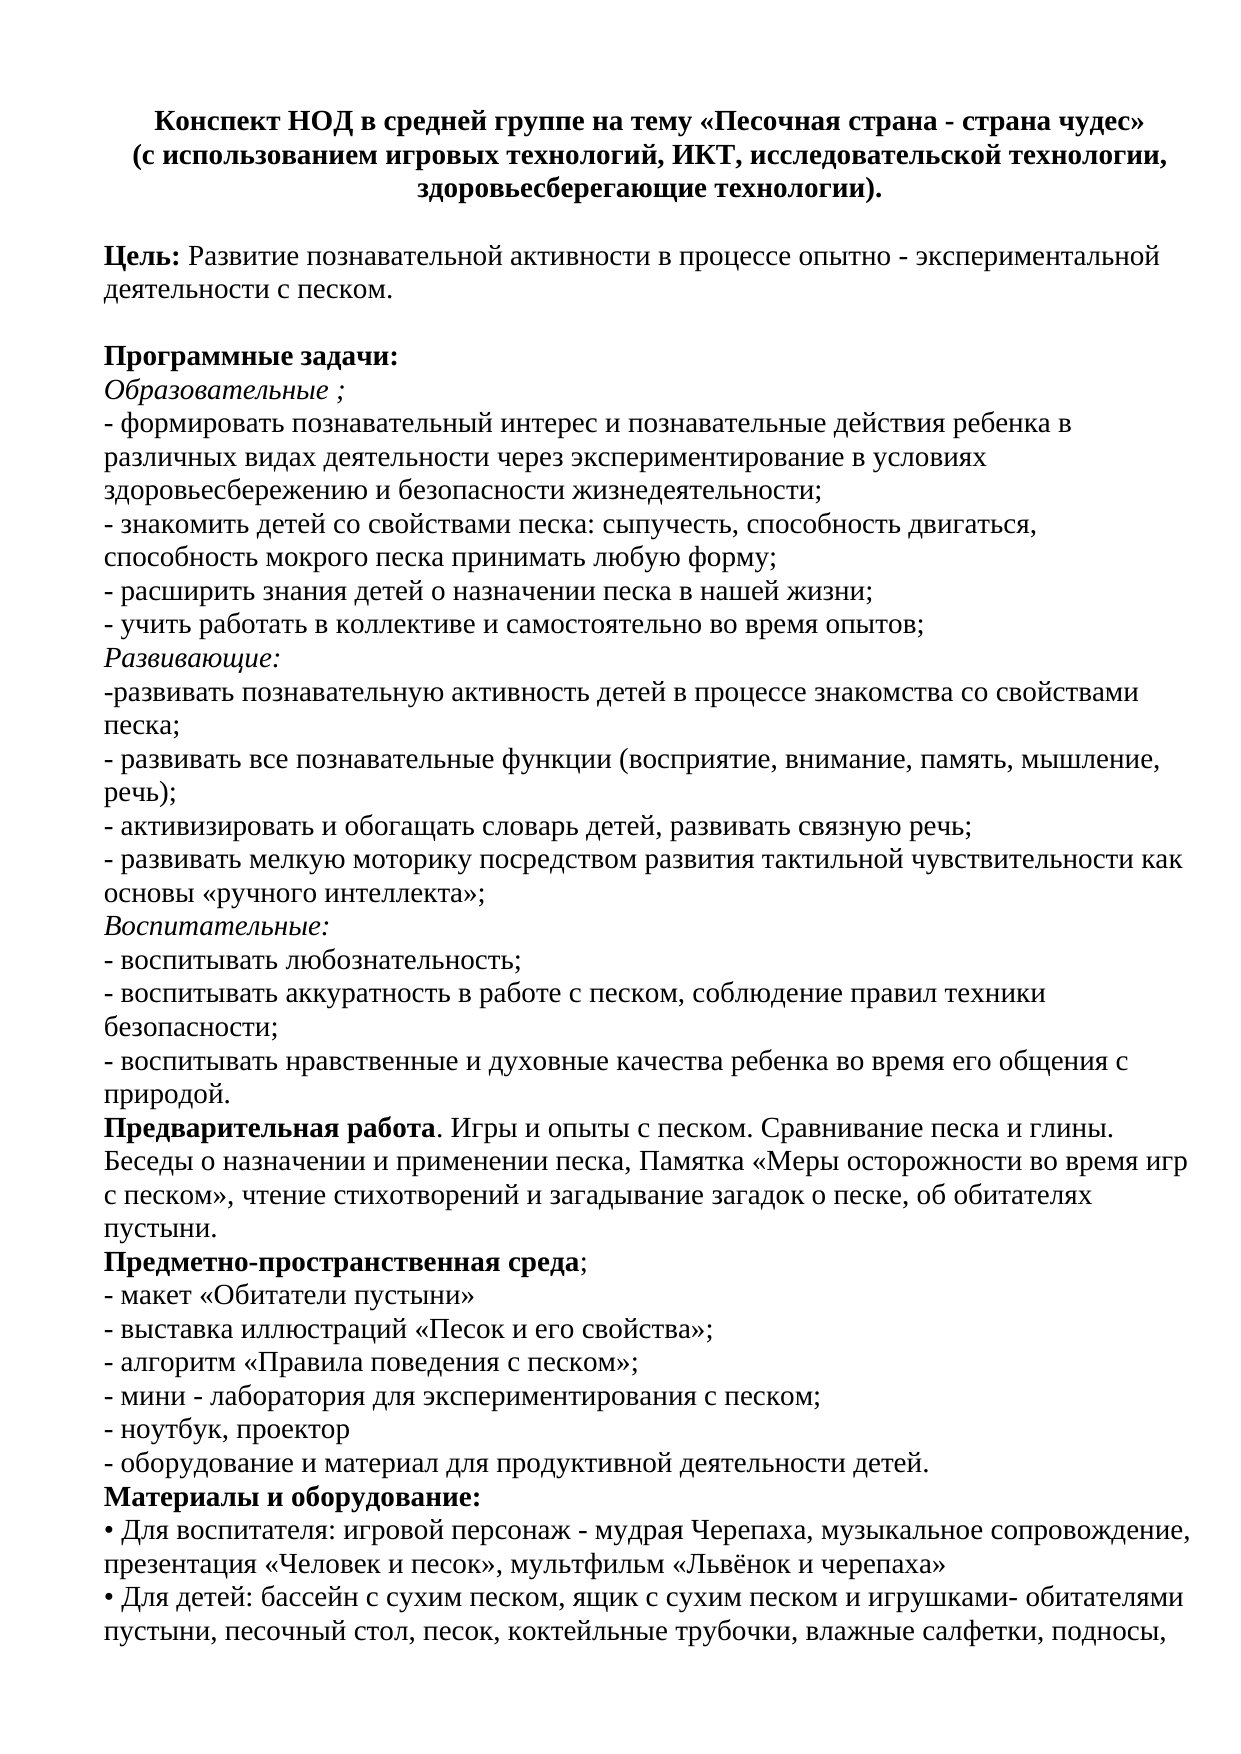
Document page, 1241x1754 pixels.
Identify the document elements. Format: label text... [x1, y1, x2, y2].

text Цель: Развитие познавательной активности в процессе опытно - экспериментальной деятельности с песком. [103, 238, 1196, 305]
text (с использованием игровых технологий, ИКТ, исследовательской технологии, здоровьесберегающие технологии). [103, 137, 1196, 204]
text Конспект НОД в средней группе на тему «Песочная страна - страна чудес» [103, 103, 1196, 137]
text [103, 305, 1196, 1646]
